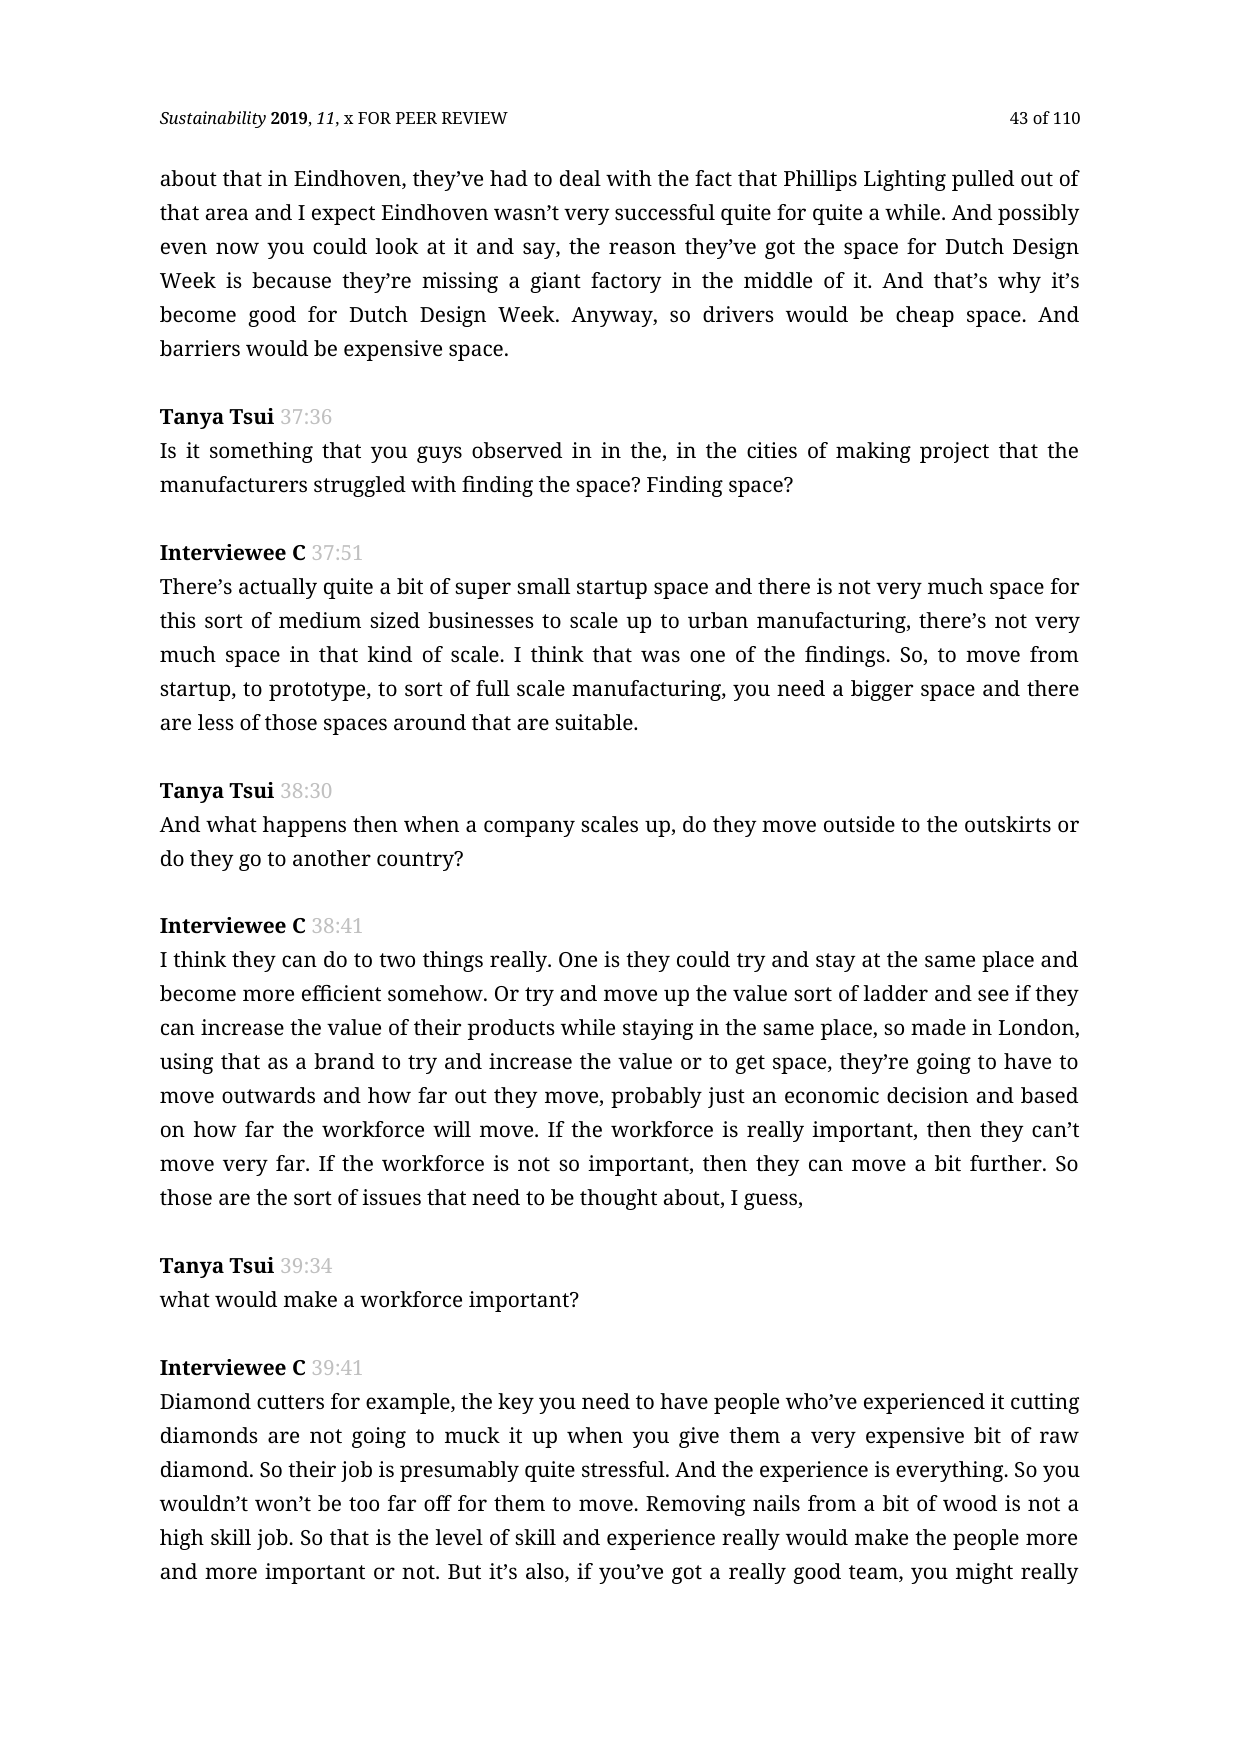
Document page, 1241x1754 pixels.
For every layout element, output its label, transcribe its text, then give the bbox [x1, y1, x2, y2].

text Interviewee C 37:51 [159, 535, 1081, 569]
text And what happens then when a company scales up, do they move outside to the outskirts or do they go to another country? [159, 807, 1081, 875]
text what would make a workforce important? [159, 1282, 1081, 1316]
text Tanya Tsui 37:36 [159, 399, 1081, 433]
text I think they can do to two things really. One is they could try and stay at the same place and become more efficient somehow. Or try and move up the value sort of ladder and see if they can increase the value of their products while staying in the same place, so made in London, using that as a brand to try and increase the value or to get space, they’re going to have to move outwards and how far out they move, probably just an economic decision and based on how far the workforce will move. If the workforce is really important, then they can’t move very far. If the workforce is not so important, then they can move a bit further. So those are the sort of issues that need to be thought about, I guess, [159, 943, 1081, 1214]
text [159, 162, 1081, 366]
text Interviewee C 38:41 [159, 909, 1081, 943]
text Tanya Tsui 38:30 [159, 773, 1081, 807]
text Tanya Tsui 39:34 [159, 1248, 1081, 1282]
text Is it something that you guys observed in in the, in the cities of making project that the manufacturers struggled with finding the space? Finding space? [159, 433, 1081, 501]
text Interviewee C 39:41 [159, 1350, 1081, 1384]
text There’s actually quite a bit of super small startup space and there is not very much space for this sort of medium sized businesses to scale up to urban manufacturing, there’s not very much space in that kind of scale. I think that was one of the findings. So, to move from startup, to prototype, to sort of full scale manufacturing, you need a bigger space and there are less of those spaces around that are suitable. [159, 569, 1081, 739]
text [159, 1384, 1081, 1588]
